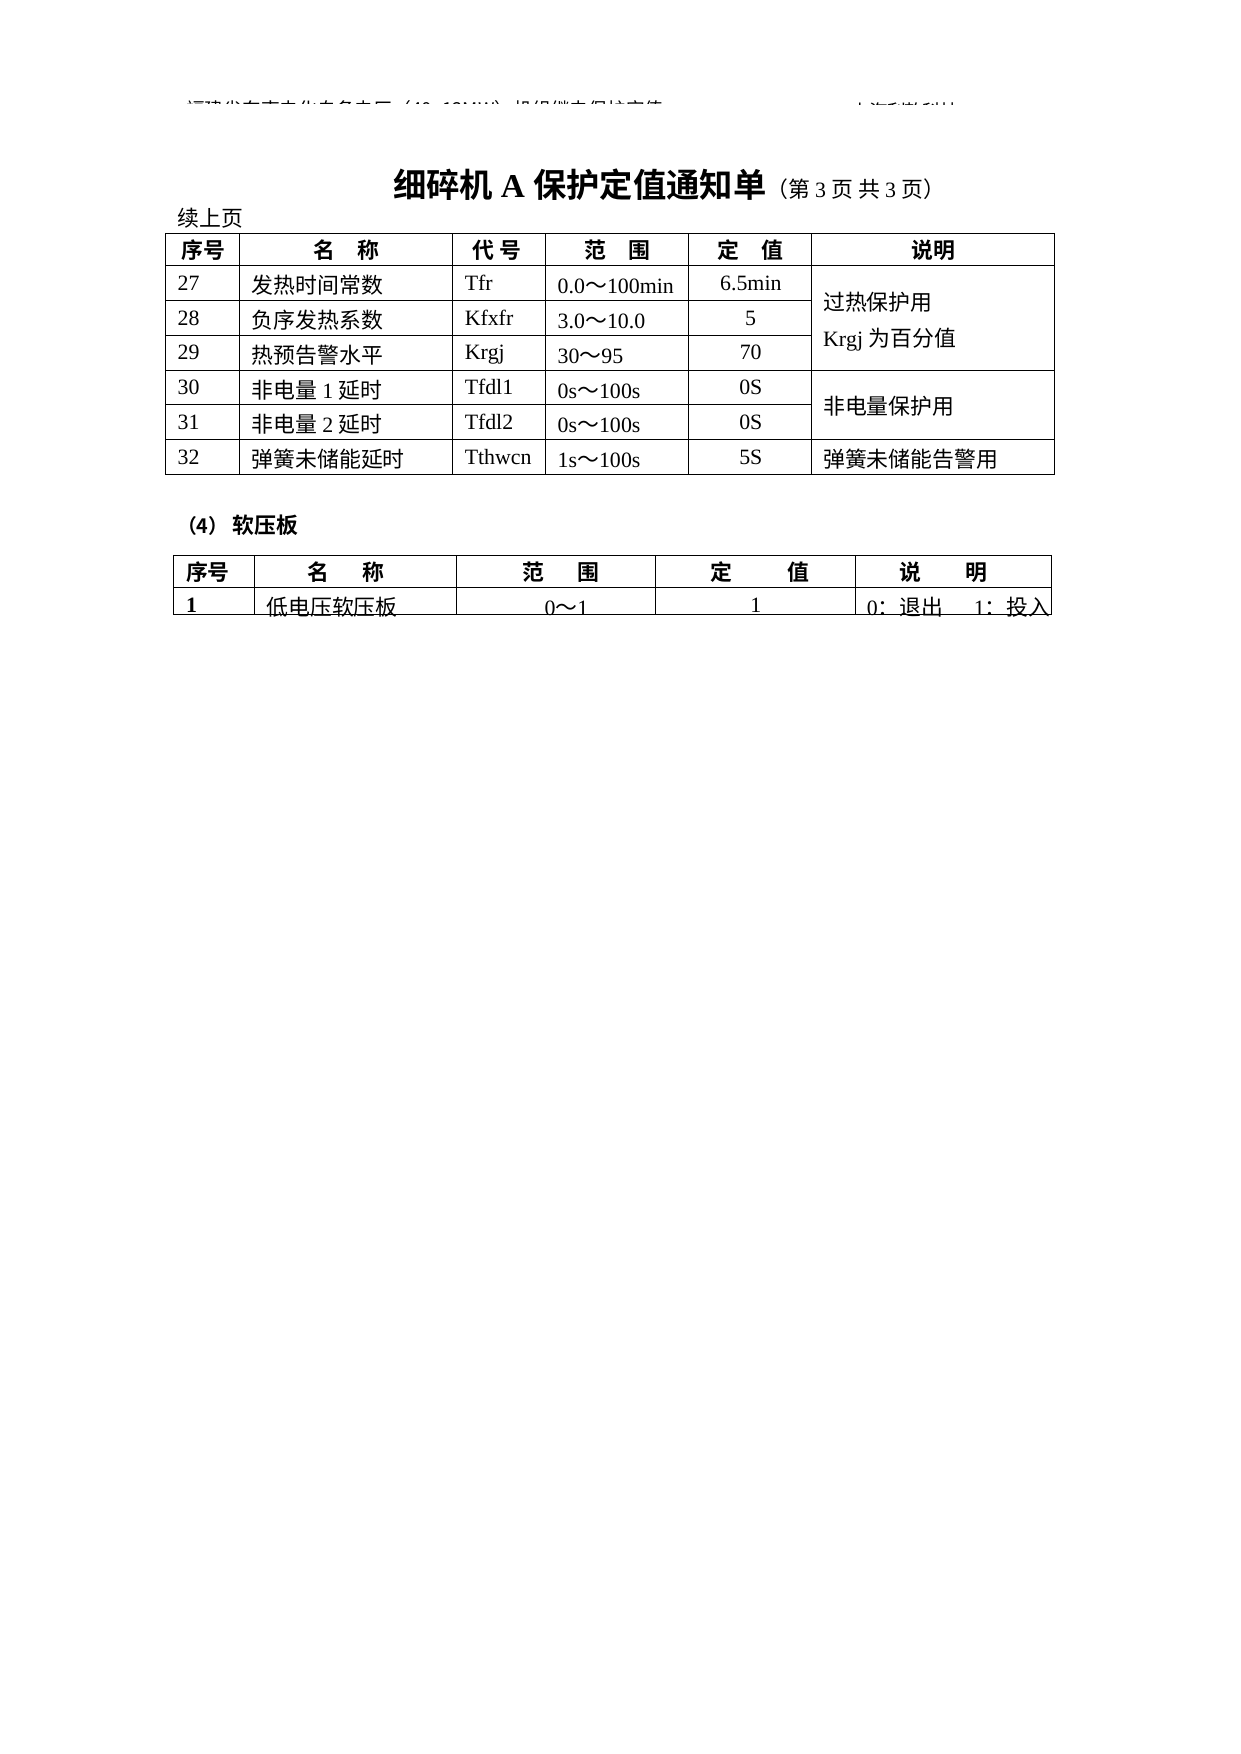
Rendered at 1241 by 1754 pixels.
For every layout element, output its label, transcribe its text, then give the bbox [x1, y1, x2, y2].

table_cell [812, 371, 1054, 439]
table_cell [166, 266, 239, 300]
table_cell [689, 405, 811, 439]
text 续上页 [177, 201, 247, 233]
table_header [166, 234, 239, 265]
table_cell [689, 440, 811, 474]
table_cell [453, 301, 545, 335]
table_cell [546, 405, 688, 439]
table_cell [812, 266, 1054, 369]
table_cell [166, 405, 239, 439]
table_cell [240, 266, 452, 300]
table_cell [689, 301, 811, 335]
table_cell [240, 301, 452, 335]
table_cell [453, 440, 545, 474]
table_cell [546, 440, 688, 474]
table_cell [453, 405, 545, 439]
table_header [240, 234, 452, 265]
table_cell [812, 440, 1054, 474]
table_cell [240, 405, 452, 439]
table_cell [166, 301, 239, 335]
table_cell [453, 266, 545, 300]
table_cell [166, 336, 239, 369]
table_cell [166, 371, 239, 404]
text 细碎机 A 保护定值通知单（第 3 页 共 3 页） [393, 151, 1088, 208]
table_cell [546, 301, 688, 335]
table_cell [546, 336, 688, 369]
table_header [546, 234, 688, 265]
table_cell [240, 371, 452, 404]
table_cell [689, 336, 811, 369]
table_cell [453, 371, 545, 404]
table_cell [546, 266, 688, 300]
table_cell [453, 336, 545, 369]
list 软压板 [177, 508, 1088, 540]
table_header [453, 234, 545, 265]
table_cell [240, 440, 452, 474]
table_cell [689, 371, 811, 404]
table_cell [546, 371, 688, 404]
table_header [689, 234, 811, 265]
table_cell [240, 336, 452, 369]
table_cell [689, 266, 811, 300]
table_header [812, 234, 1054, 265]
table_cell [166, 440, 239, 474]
